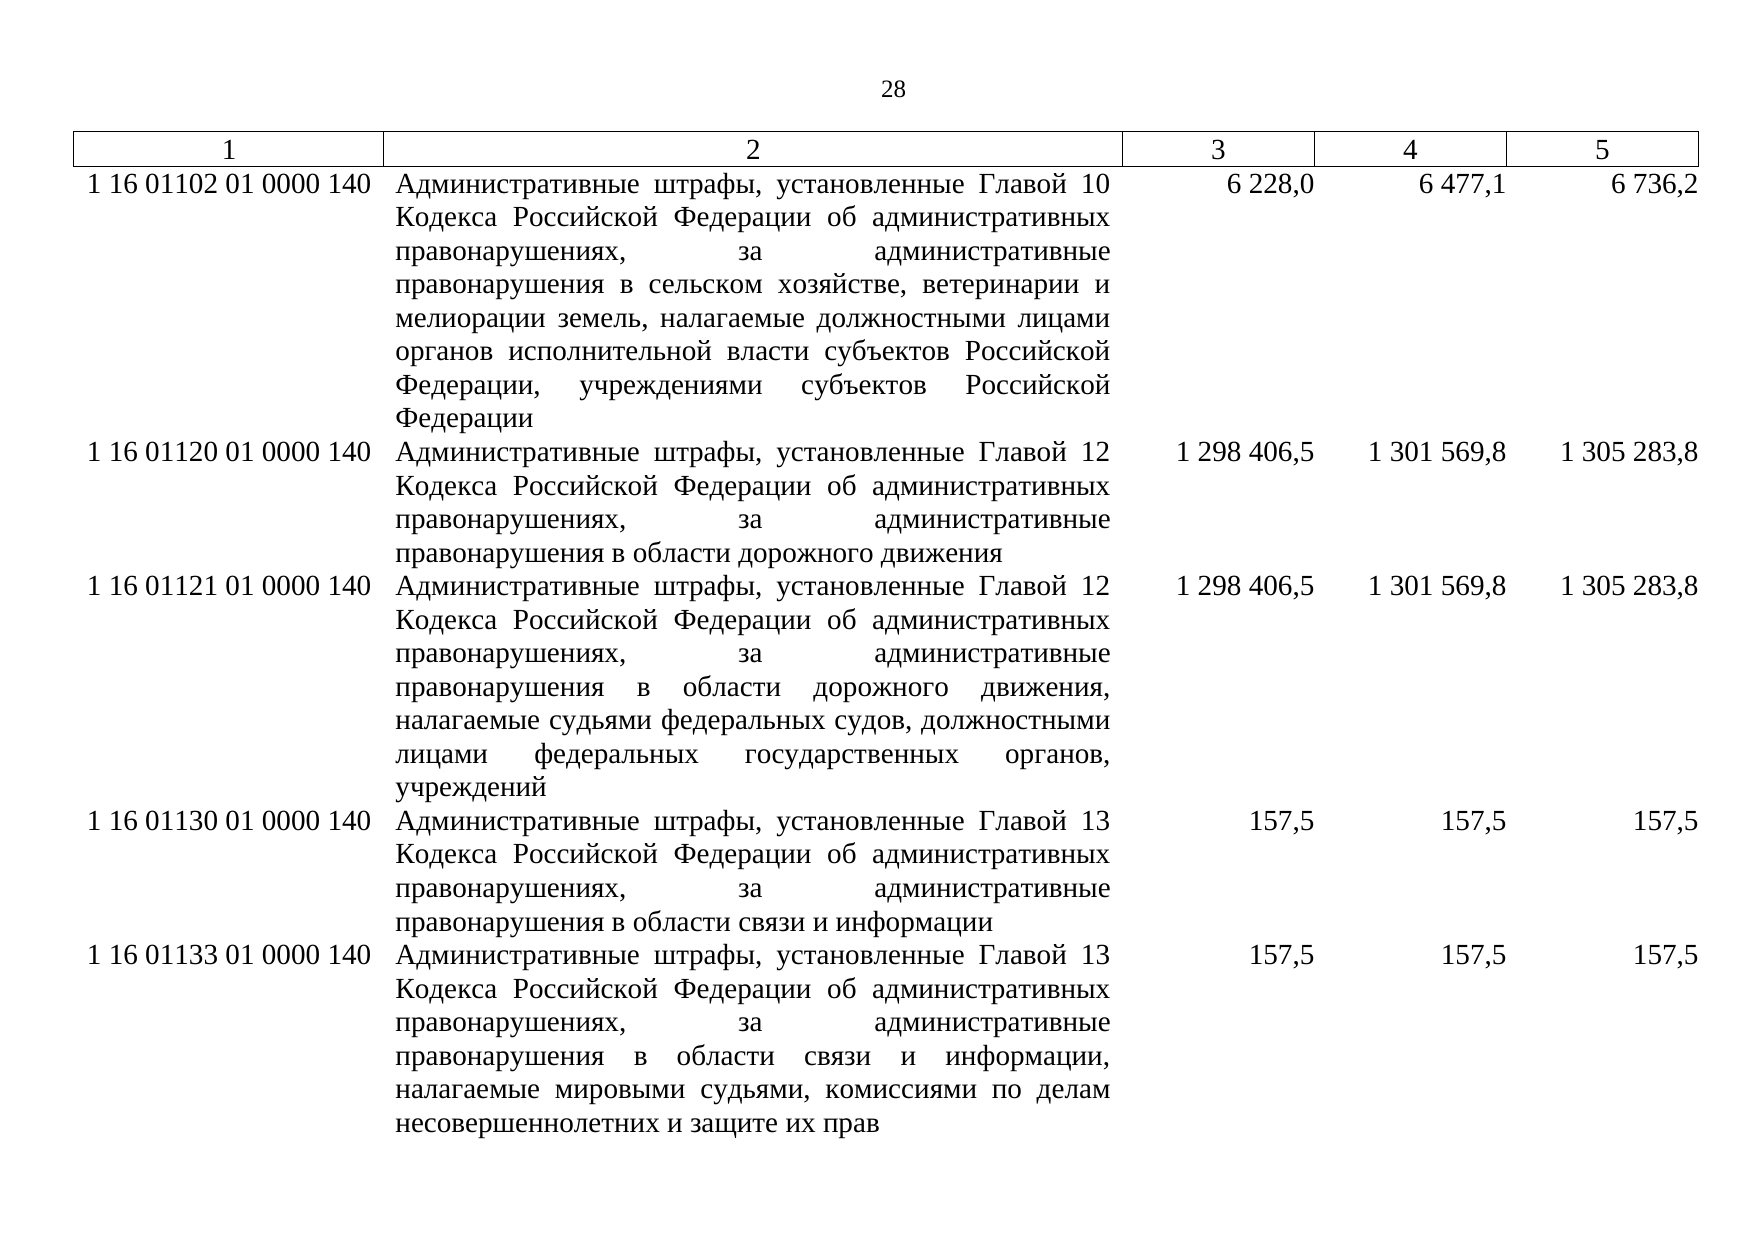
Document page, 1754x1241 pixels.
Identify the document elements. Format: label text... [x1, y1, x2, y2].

table_cell Административные штрафы, установленные Главой 10 Кодекса Российской Федерации об административных правонарушениях, за административные правонарушения в сельском хозяйстве, ветеринарии и мелиорации земель, налагаемые должностными лицами органов исполнительной власти субъектов Российской Федерации, учреждениями субъектов Российской Федерации [384, 167, 1122, 434]
table_cell 1 16 01133 01 0000 140 [74, 937, 384, 1138]
table_cell 1 298 406,5 [1122, 568, 1314, 803]
table_cell Административные штрафы, установленные Главой 12 Кодекса Российской Федерации об административных правонарушениях, за административные правонарушения в области дорожного движения, налагаемые судьями федеральных судов, должностными лицами федеральных государственных органов, учреждений [384, 568, 1122, 803]
table_cell 157,5 [1506, 803, 1698, 937]
table_cell 6 228,0 [1122, 167, 1314, 434]
table_cell Административные штрафы, установленные Главой 13 Кодекса Российской Федерации об административных правонарушениях, за административные правонарушения в области связи и информации, налагаемые мировыми судьями, комиссиями по делам несовершеннолетних и защите их прав [384, 937, 1122, 1138]
table_cell 1 305 283,8 [1506, 434, 1698, 568]
table_cell 1 305 283,8 [1506, 568, 1698, 803]
table_cell 1 16 01121 01 0000 140 [74, 568, 384, 803]
table_cell 157,5 [1122, 803, 1314, 937]
table_cell 157,5 [1506, 937, 1698, 1138]
table_cell 1 16 01102 01 0000 140 [74, 167, 384, 434]
table_cell Административные штрафы, установленные Главой 12 Кодекса Российской Федерации об административных правонарушениях, за административные правонарушения в области дорожного движения [384, 434, 1122, 568]
table_header 1 [74, 132, 383, 166]
table_header 3 [1123, 132, 1314, 166]
table_cell 1 16 01130 01 0000 140 [74, 803, 384, 937]
table_header 5 [1507, 132, 1698, 166]
table_cell 1 298 406,5 [1122, 434, 1314, 568]
table_cell 6 477,1 [1314, 167, 1506, 434]
table_cell 1 301 569,8 [1314, 568, 1506, 803]
table_cell 157,5 [1314, 937, 1506, 1138]
table_cell 157,5 [1314, 803, 1506, 937]
table_header 4 [1315, 132, 1506, 166]
table_cell 1 16 01120 01 0000 140 [74, 434, 384, 568]
table_cell 6 736,2 [1506, 167, 1698, 434]
table_cell 1 301 569,8 [1314, 434, 1506, 568]
table_header 2 [384, 132, 1122, 166]
table_cell Административные штрафы, установленные Главой 13 Кодекса Российской Федерации об административных правонарушениях, за административные правонарушения в области связи и информации [384, 803, 1122, 937]
table_cell 157,5 [1122, 937, 1314, 1138]
